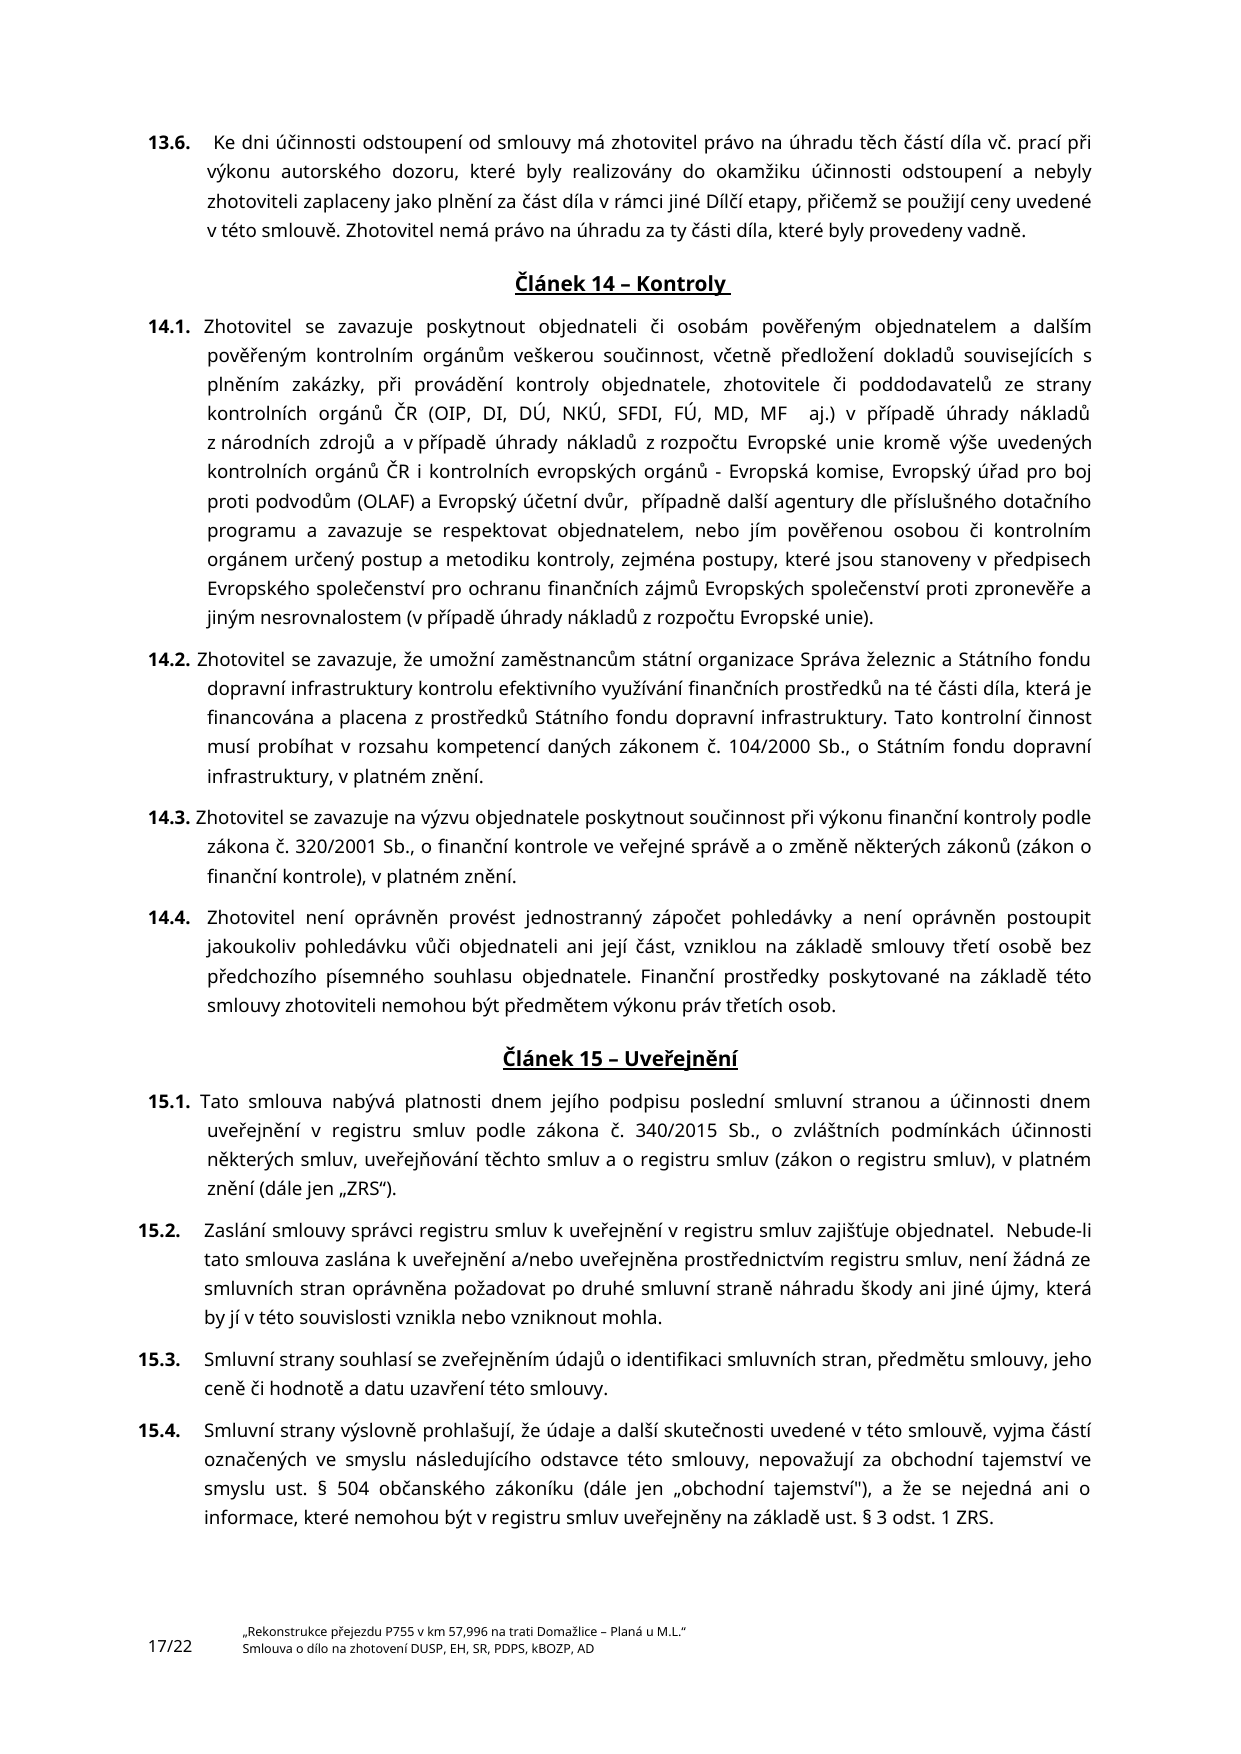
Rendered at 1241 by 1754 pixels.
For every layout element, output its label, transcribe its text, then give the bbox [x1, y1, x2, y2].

text 15.3. Smluvní strany souhlasí se zveřejněním údajů o identifikaci smluvních stran, předmětu smlouvy, jeho ceně či hodnotě a datu uzavření této smlouvy. [133, 1343, 1092, 1401]
text 15.1. Tato smlouva nabývá platnosti dnem jejího podpisu poslední smluvní stranou a účinnosti dnem uveřejnění v registru smluv podle zákona č. 340/2015 Sb., o zvláštních podmínkách účinnosti některých smluv, uveřejňování těchto smluv a o registru smluv (zákon o registru smluv), v platném znění (dále jen „ZRS“). [148, 1085, 1092, 1201]
subtitle Článek 15 – Uveřejnění [148, 1043, 1092, 1072]
text 13.6. Ke dni účinnosti odstoupení od smlouvy má zhotovitel právo na úhradu těch částí díla vč. prací při výkonu autorského dozoru, které byly realizovány do okamžiku účinnosti odstoupení a nebyly zhotoviteli zaplaceny jako plnění za část díla v rámci jiné Dílčí etapy, přičemž se použijí ceny uvedené v této smlouvě. Zhotovitel nemá právo na úhradu za ty části díla, které byly provedeny vadně. [148, 126, 1092, 243]
text 14.1. Zhotovitel se zavazuje poskytnout objednateli či osobám pověřeným objednatelem a dalším pověřeným kontrolním orgánům veškerou součinnost, včetně předložení dokladů souvisejících s plněním zakázky, při provádění kontroly objednatele, zhotovitele či poddodavatelů ze strany kontrolních orgánů ČR (OIP, DI, DÚ, NKÚ, SFDI, FÚ, MD, MF aj.) v případě úhrady nákladů z národních zdrojů a v případě úhrady nákladů z rozpočtu Evropské unie kromě výše uvedených kontrolních orgánů ČR i kontrolních evropských orgánů - Evropská komise, Evropský úřad pro boj proti podvodům (OLAF) a Evropský účetní dvůr, případně další agentury dle příslušného dotačního programu a zavazuje se respektovat objednatelem, nebo jím pověřenou osobou či kontrolním orgánem určený postup a metodiku kontroly, zejména postupy, které jsou stanoveny v předpisech Evropského společenství pro ochranu finančních zájmů Evropských společenství proti zpronevěře a jiným nesrovnalostem (v případě úhrady nákladů z rozpočtu Evropské unie). [148, 310, 1092, 631]
text 15.4. Smluvní strany výslovně prohlašují, že údaje a další skutečnosti uvedené v této smlouvě, vyjma částí označených ve smyslu následujícího odstavce této smlouvy, nepovažují za obchodní tajemství ve smyslu ust. § 504 občanského zákoníku (dále jen „obchodní tajemství"), a že se nejedná ani o informace, které nemohou být v registru smluv uveřejněny na základě ust. § 3 odst. 1 ZRS. [133, 1414, 1092, 1531]
text 15.2. Zaslání smlouvy správci registru smluv k uveřejnění v registru smluv zajišťuje objednatel. Nebude-li tato smlouva zaslána k uveřejnění a/nebo uveřejněna prostřednictvím registru smluv, není žádná ze smluvních stran oprávněna požadovat po druhé smluvní straně náhradu škody ani jiné újmy, která by jí v této souvislosti vznikla nebo vzniknout mohla. [133, 1214, 1092, 1331]
subtitle Článek 14 – Kontroly [148, 268, 1092, 297]
text 14.2. Zhotovitel se zavazuje, že umožní zaměstnancům státní organizace Správa železnic a Státního fondu dopravní infrastruktury kontrolu efektivního využívání finančních prostředků na té části díla, která je financována a placena z prostředků Státního fondu dopravní infrastruktury. Tato kontrolní činnost musí probíhat v rozsahu kompetencí daných zákonem č. 104/2000 Sb., o Státním fondu dopravní infrastruktury, v platném znění. [148, 643, 1092, 789]
text 14.3. Zhotovitel se zavazuje na výzvu objednatele poskytnout součinnost při výkonu finanční kontroly podle zákona č. 320/2001 Sb., o finanční kontrole ve veřejné správě a o změně některých zákonů (zákon o finanční kontrole), v platném znění. [148, 801, 1092, 889]
text 14.4. Zhotovitel není oprávněn provést jednostranný zápočet pohledávky a není oprávněn postoupit jakoukoliv pohledávku vůči objednateli ani její část, vzniklou na základě smlouvy třetí osobě bez předchozího písemného souhlasu objednatele. Finanční prostředky poskytované na základě této smlouvy zhotoviteli nemohou být předmětem výkonu práv třetích osob. [148, 901, 1092, 1018]
